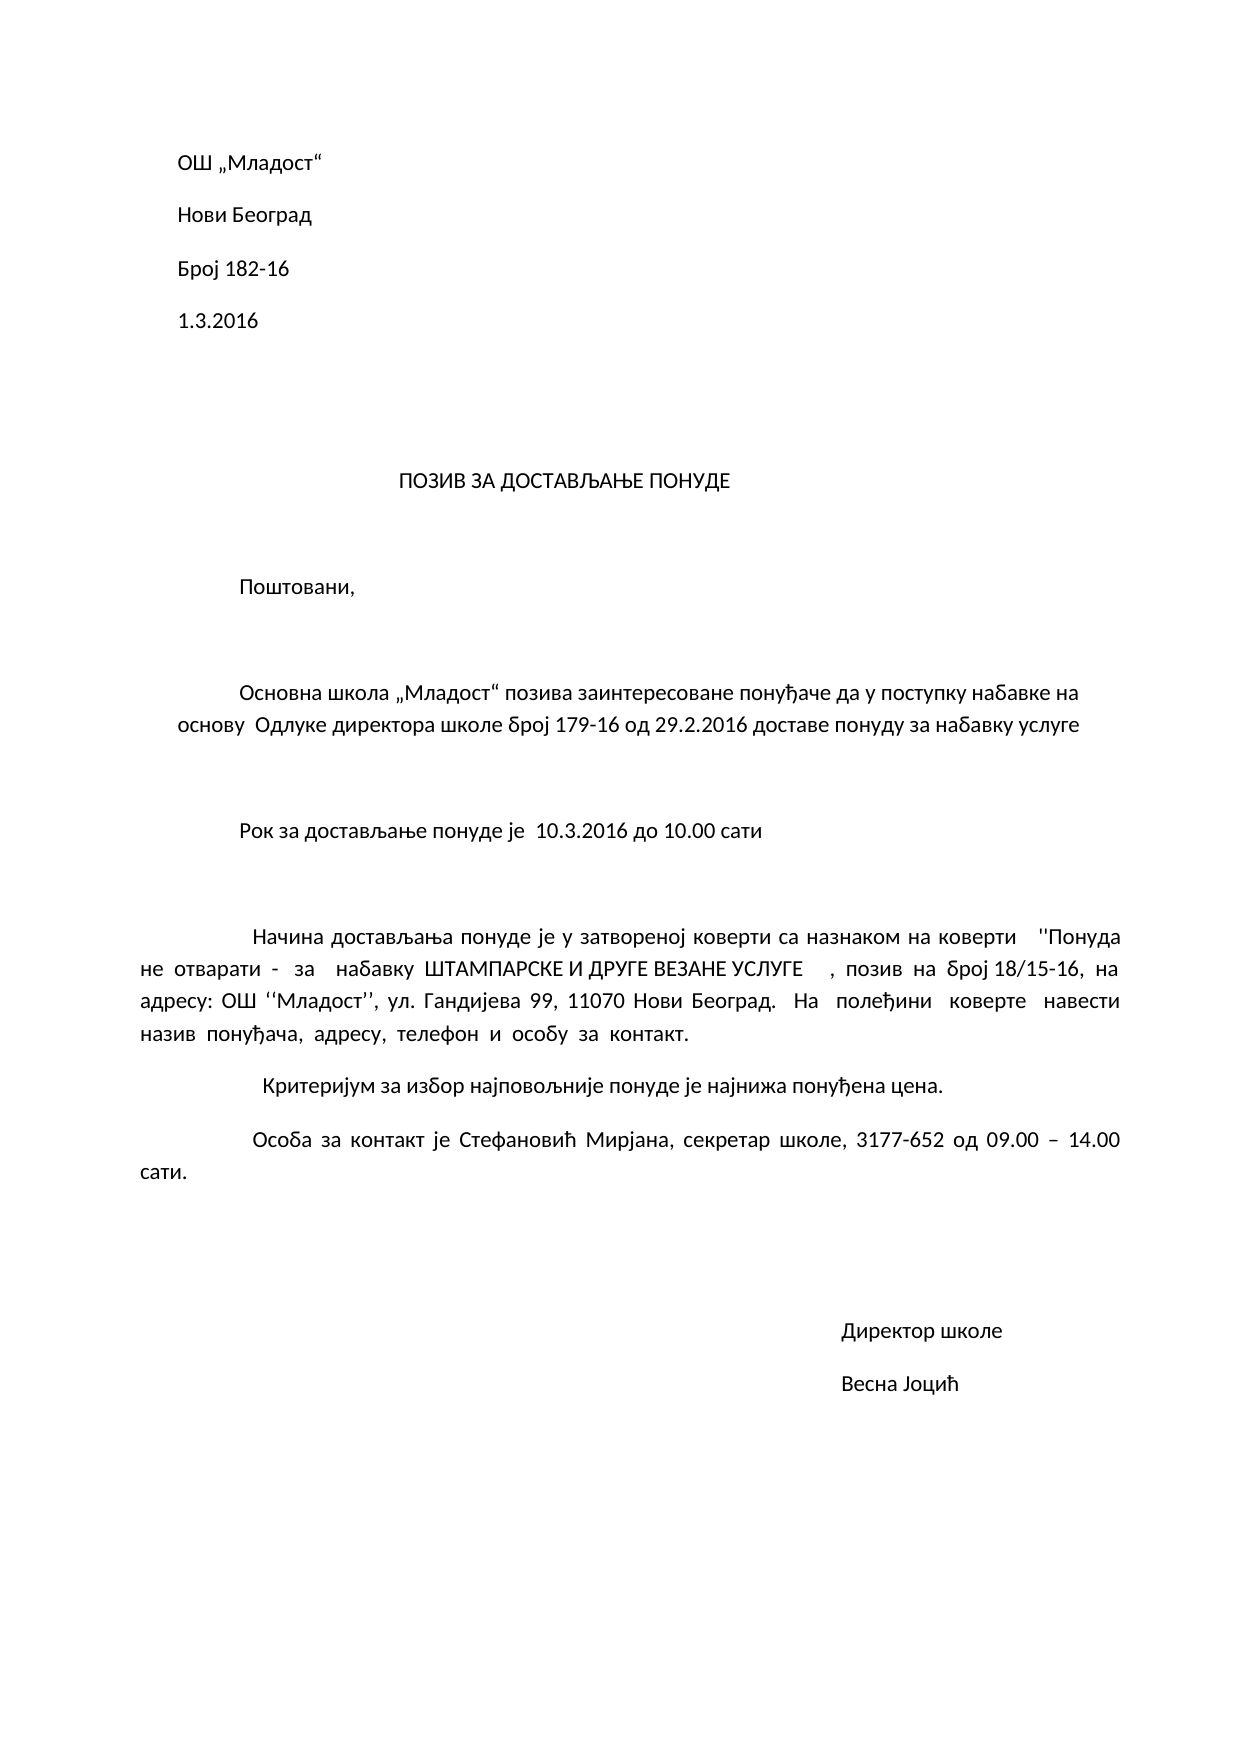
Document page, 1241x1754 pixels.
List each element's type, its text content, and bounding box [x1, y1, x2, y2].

text ПОЗИВ ЗА ДОСТАВЉАЊЕ ПОНУДЕ [177, 466, 1122, 494]
text Критеријум за избор најповољније понуде је најнижа понуђена цена. [140, 1072, 1122, 1100]
text ОШ „Младост“ [177, 148, 1122, 176]
text Поштовани, [177, 572, 1122, 600]
text Начина достављања понуде је у затвореној коверти са назнаком на коверти ''Понуда не отварати - за набавку ШТАМПАРСКЕ И ДРУГЕ ВЕЗАНЕ УСЛУГЕ , позив на број 18/15-16, на адресу: ОШ ‘‘Младост’’, ул. Гандијева 99, 11070 Нови Београд. На полеђини коверте навести назив понуђача, адресу, телефон и особу за контакт. [140, 922, 1122, 1047]
text Весна Јоцић [140, 1369, 1122, 1397]
text Директор школе [140, 1316, 1122, 1344]
text Број 182-16 [177, 254, 1122, 282]
text 1.3.2016 [177, 307, 1122, 335]
text Особа за контакт је Стефановић Мирјана, секретар школе, 3177-652 од 09.00 – 14.00 сати. [140, 1125, 1122, 1185]
text Основна школа „Младост“ позива заинтересоване понуђаче да у поступку набавке на основу Одлуке директора школе број 179-16 од 29.2.2016 доставе понуду за набавку услуге [177, 678, 1122, 738]
text Нови Београд [177, 201, 1122, 229]
text Рок за достављање понуде је 10.3.2016 до 10.00 сати [177, 816, 1122, 844]
